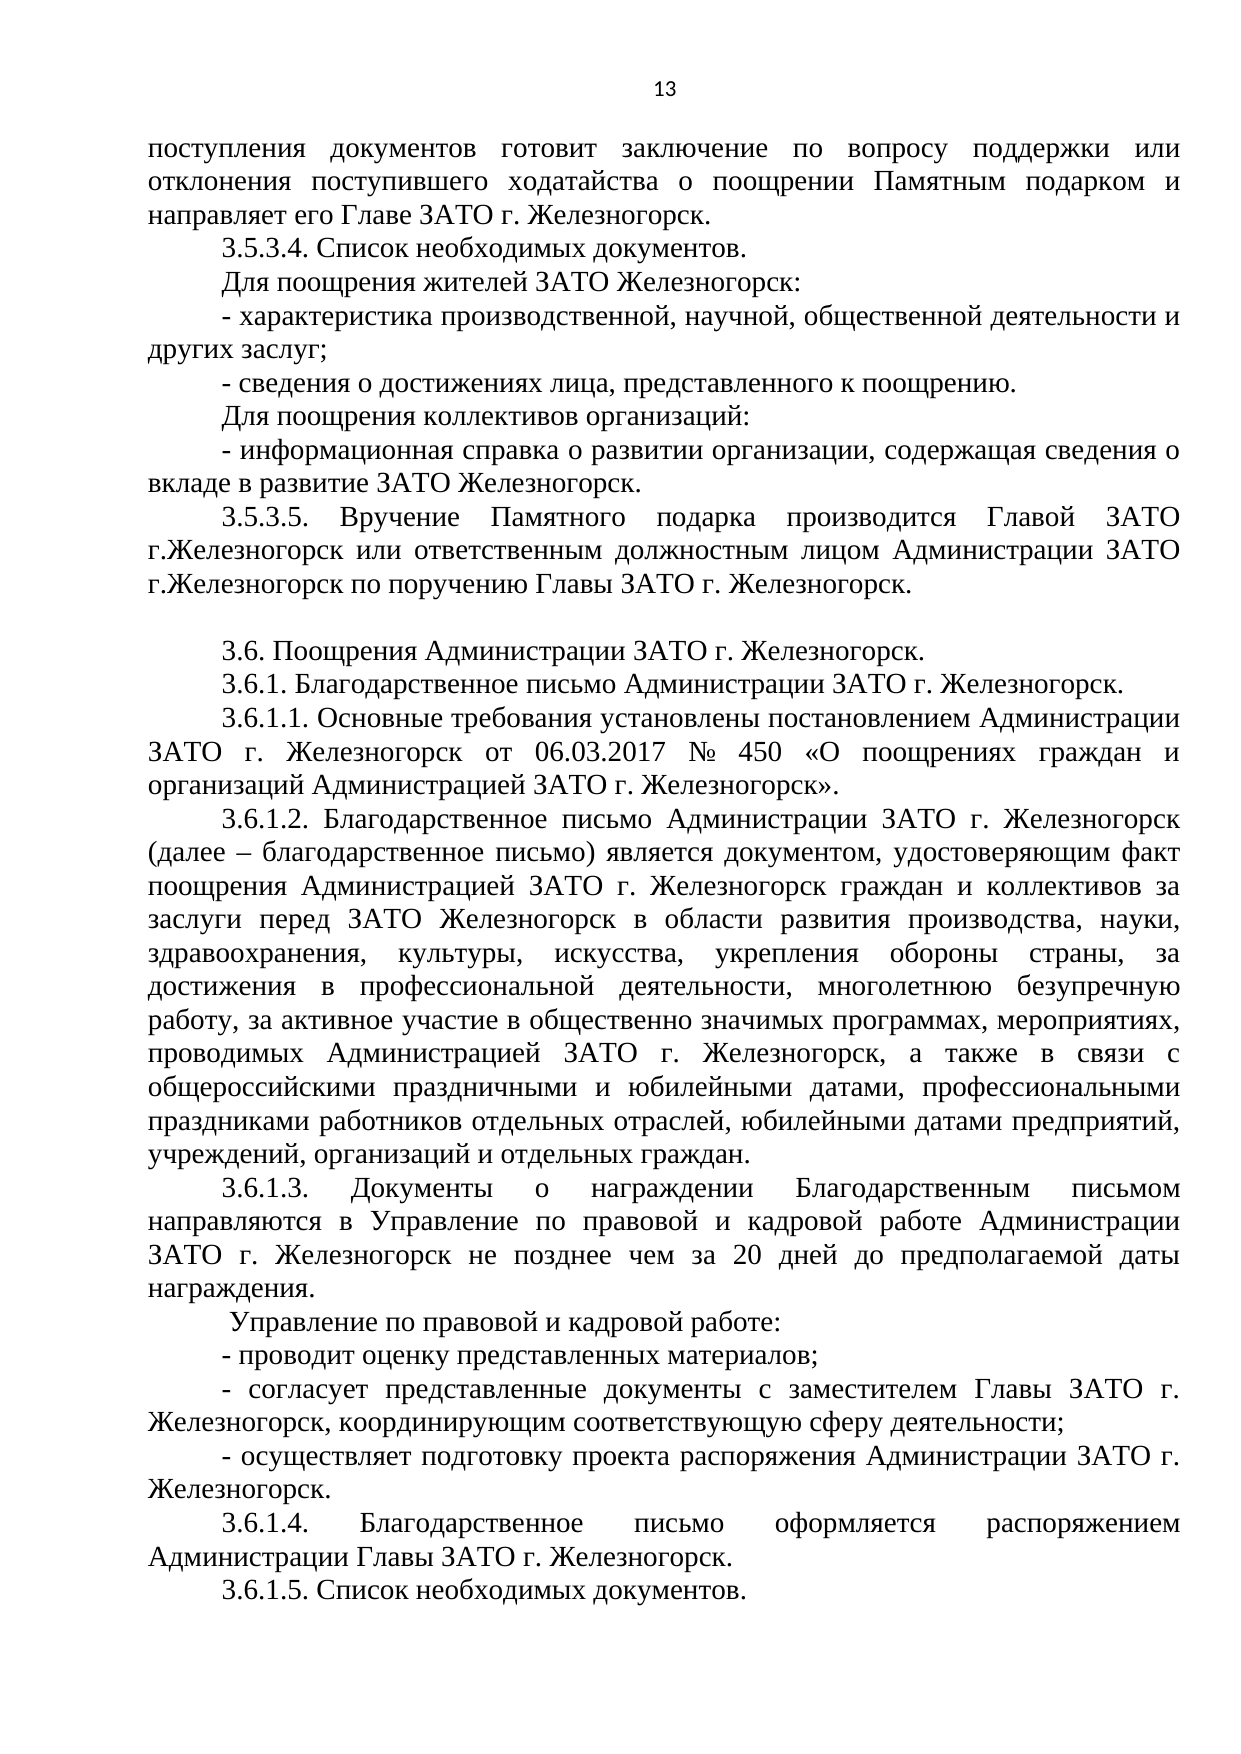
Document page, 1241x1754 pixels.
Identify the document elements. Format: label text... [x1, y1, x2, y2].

text 3.6.1.4. Благодарственное письмо оформляется распоряжением Администрации Главы ЗАТО г. Железногорск. [148, 1505, 1181, 1572]
text 3.5.3.5. Вручение Памятного подарка производится Главой ЗАТО г.Железногорск или ответственным должностным лицом Администрации ЗАТО г.Железногорск по поручению Главы ЗАТО г. Железногорск. [148, 499, 1181, 599]
text - информационная справка о развитии организации, содержащая сведения о вкладе в развитие ЗАТО Железногорск. [148, 432, 1181, 499]
text 3.6. Поощрения Администрации ЗАТО г. Железногорск. [148, 633, 1181, 667]
text 3.6.1.5. Список необходимых документов. [148, 1572, 1181, 1606]
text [148, 130, 1181, 231]
text Для поощрения жителей ЗАТО Железногорск: [148, 264, 1181, 298]
text 3.5.3.4. Список необходимых документов. [148, 231, 1181, 264]
text - сведения о достижениях лица, представленного к поощрению. [148, 365, 1181, 398]
text 3.6.1.2. Благодарственное письмо Администрации ЗАТО г. Железногорск (далее – благодарственное письмо) является документом, удостоверяющим факт поощрения Администрацией ЗАТО г. Железногорск граждан и коллективов за заслуги перед ЗАТО Железногорск в области развития производства, науки, здравоохранения, культуры, искусства, укрепления обороны страны, за достижения в профессиональной деятельности, многолетнюю безупречную работу, за активное участие в общественно значимых программах, мероприятиях, проводимых Администрацией ЗАТО г. Железногорск, а также в связи с общероссийскими праздничными и юбилейными датами, профессиональными праздниками работников отдельных отраслей, юбилейными датами предприятий, учреждений, организаций и отдельных граждан. [148, 801, 1181, 1170]
text 3.6.1.1. Основные требования установлены постановлением Администрации ЗАТО г. Железногорск от 06.03.2017 № 450 «О поощрениях граждан и организаций Администрацией ЗАТО г. Железногорск». [148, 700, 1181, 801]
text 3.6.1.3. Документы о награждении Благодарственным письмом направляются в Управление по правовой и кадровой работе Администрации ЗАТО г. Железногорск не позднее чем за 20 дней до предполагаемой даты награждения. [148, 1170, 1181, 1304]
text Для поощрения коллективов организаций: [148, 398, 1181, 432]
text - проводит оценку представленных материалов; [148, 1337, 1181, 1371]
text - осуществляет подготовку проекта распоряжения Администрации ЗАТО г. Железногорск. [148, 1438, 1181, 1505]
text - характеристика производственной, научной, общественной деятельности и других заслуг; [148, 298, 1181, 365]
text - согласует представленные документы с заместителем Главы ЗАТО г. Железногорск, координирующим соответствующую сферу деятельности; [148, 1371, 1181, 1438]
text 3.6.1. Благодарственное письмо Администрации ЗАТО г. Железногорск. [148, 667, 1181, 700]
text Управление по правовой и кадровой работе: [148, 1304, 1181, 1337]
